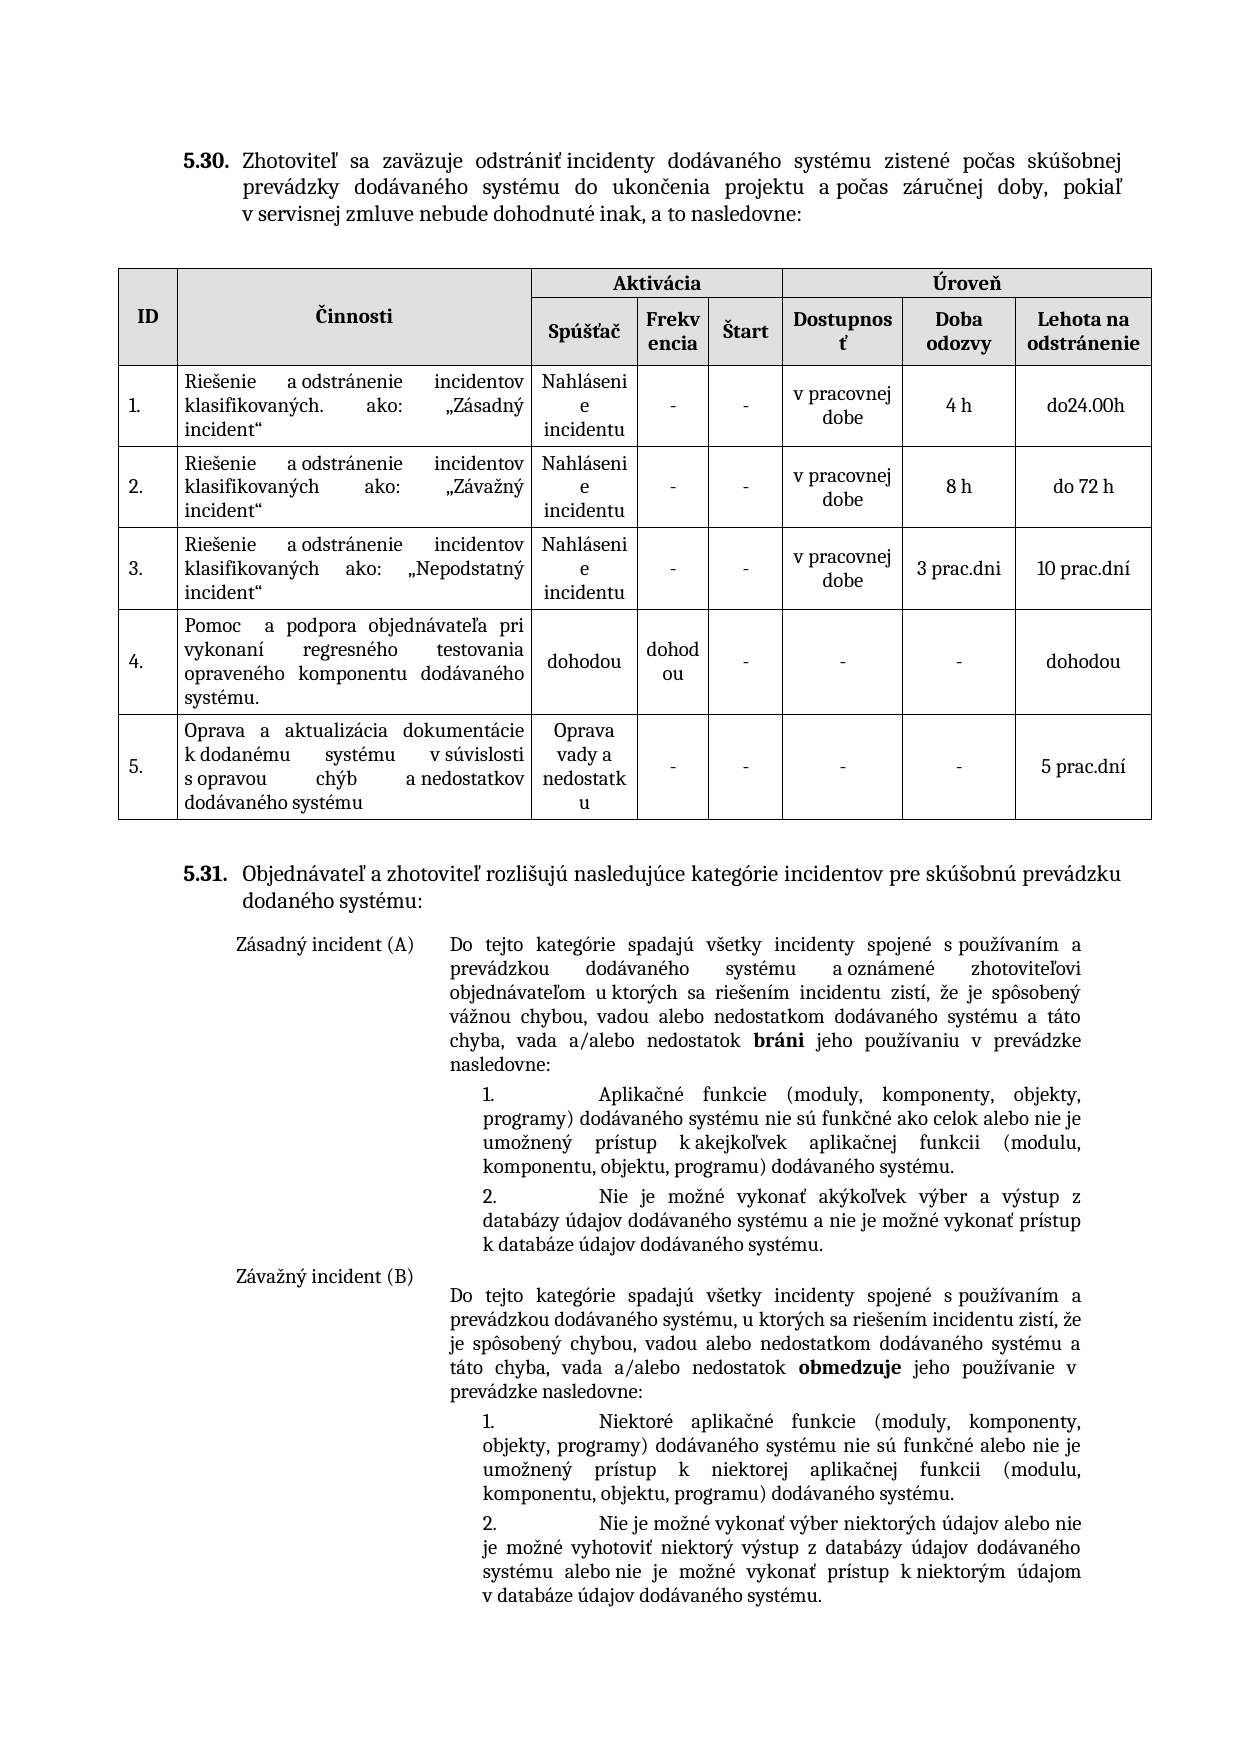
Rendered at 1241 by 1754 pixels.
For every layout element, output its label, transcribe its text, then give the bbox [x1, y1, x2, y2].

table_cell [119, 366, 177, 446]
table_cell v pracovnej dobe [783, 366, 902, 446]
table_cell dohodou [532, 610, 637, 714]
table_header Zásadný incident (A) [218, 926, 438, 1259]
table_cell - [903, 610, 1015, 714]
table_cell - [709, 366, 782, 446]
table_cell dohodou [638, 610, 708, 714]
table_cell dohodou [1016, 610, 1151, 714]
table_cell [119, 447, 177, 527]
table_cell Oprava vady a nedostatku [532, 715, 637, 819]
table_header ID [119, 269, 177, 365]
table_cell Do tejto kategórie spadajú všetky incidenty spojené s používaním a prevádzkou dodávaného systému, u ktorých sa riešením incidentu zistí, že je spôsobený chybou, vadou alebo nedostatkom dodávaného systému a táto chyba, vada a/alebo nedostatok obmedzuje jeho používanie v prevádzke nasledovne: Niektoré aplikačné funkcie (moduly, komponenty, objekty, programy) dodávaného systému nie sú funkčné alebo nie je umožnený prístup k niektorej aplikačnej funkcii (modulu, komponentu, objektu, programu) dodávaného systému. Nie je možné vykonať výber niektorých údajov alebo nie je možné vyhotoviť niektorý výstup z databázy údajov dodávaného systému alebo nie je možné vykonať prístup k niektorým údajom v databáze údajov dodávaného systému. [438, 1259, 1093, 1610]
table_cell Nahlásenie incidentu [532, 528, 637, 608]
table_cell 10 prac.dní [1016, 528, 1151, 608]
table_cell - [709, 715, 782, 819]
table_cell Riešenie a odstránenie incidentov klasifikovaných ako: „Závažný incident“ [178, 447, 531, 527]
table_cell - [709, 447, 782, 527]
table_cell [119, 610, 177, 714]
table_cell Riešenie a odstránenie incidentov klasifikovaných ako: „Nepodstatný incident“ [178, 528, 531, 608]
table_cell - [638, 715, 708, 819]
table_cell Frekvencia [638, 298, 708, 365]
table_header Do tejto kategórie spadajú všetky incidenty spojené s používaním a prevádzkou dodávaného systému a oznámené zhotoviteľovi objednávateľom u ktorých sa riešením incidentu zistí, že je spôsobený vážnou chybou, vadou alebo nedostatkom dodávaného systému a táto chyba, vada a/alebo nedostatok bráni jeho používaniu v prevádzke nasledovne: Aplikačné funkcie (moduly, komponenty, objekty, programy) dodávaného systému nie sú funkčné ako celok alebo nie je umožnený prístup k akejkoľvek aplikačnej funkcii (modulu, komponentu, objektu, programu) dodávaného systému. Nie je možné vykonať akýkoľvek výber a výstup z databázy údajov dodávaného systému a nie je možné vykonať prístup k databáze údajov dodávaného systému. [438, 926, 1093, 1259]
table_cell v pracovnej dobe [783, 447, 902, 527]
table_cell - [783, 715, 902, 819]
table_cell Štart [709, 298, 782, 365]
table_cell v pracovnej dobe [783, 528, 902, 608]
table_cell do 72 h [1016, 447, 1151, 527]
table_cell [119, 715, 177, 819]
table_cell Spúšťač [532, 298, 637, 365]
table_cell 3 prac.dni [903, 528, 1015, 608]
table_cell - [638, 528, 708, 608]
table_cell - [638, 366, 708, 446]
table_cell 8 h [903, 447, 1015, 527]
table_cell Pomoc a podpora objednávateľa pri vykonaní regresného testovania opraveného komponentu dodávaného systému. [178, 610, 531, 714]
table_cell - [783, 610, 902, 714]
table_cell Dostupnosť [783, 298, 902, 365]
table_header Činnosti [178, 269, 531, 365]
table_cell 5 prac.dní [1016, 715, 1151, 819]
table_cell Riešenie a odstránenie incidentov klasifikovaných. ako: „Zásadný incident“ [178, 366, 531, 446]
table_cell - [709, 528, 782, 608]
table_header Úroveň [783, 269, 1151, 297]
table_cell Doba odozvy [903, 298, 1015, 365]
table_cell Nahlásenie incidentu [532, 366, 637, 446]
table_header Aktivácia [532, 269, 782, 297]
list Zhotoviteľ sa zaväzuje odstrániť incidenty dodávaného systému zistené počas skúšobnej prevádzky dodávaného systému do ukončenia projektu a počas záručnej doby, pokiaľ v servisnej zmluve nebude dohodnuté inak, a to nasledovne: [183, 148, 1122, 227]
table_cell - [638, 447, 708, 527]
table_cell Závažný incident (B) [218, 1259, 438, 1610]
table_cell - [903, 715, 1015, 819]
table_cell 4 h [903, 366, 1015, 446]
table_cell Lehota na odstránenie [1016, 298, 1151, 365]
table_cell - [709, 610, 782, 714]
table_cell do24.00h [1016, 366, 1151, 446]
table_cell Nahlásenie incidentu [532, 447, 637, 527]
list Objednávateľ a zhotoviteľ rozlišujú nasledujúce kategórie incidentov pre skúšobnú prevádzku dodaného systému: [183, 861, 1122, 914]
table_cell Oprava a aktualizácia dokumentácie k dodanému systému v súvislosti s opravou chýb a nedostatkov dodávaného systému [178, 715, 531, 819]
table_cell [119, 528, 177, 608]
